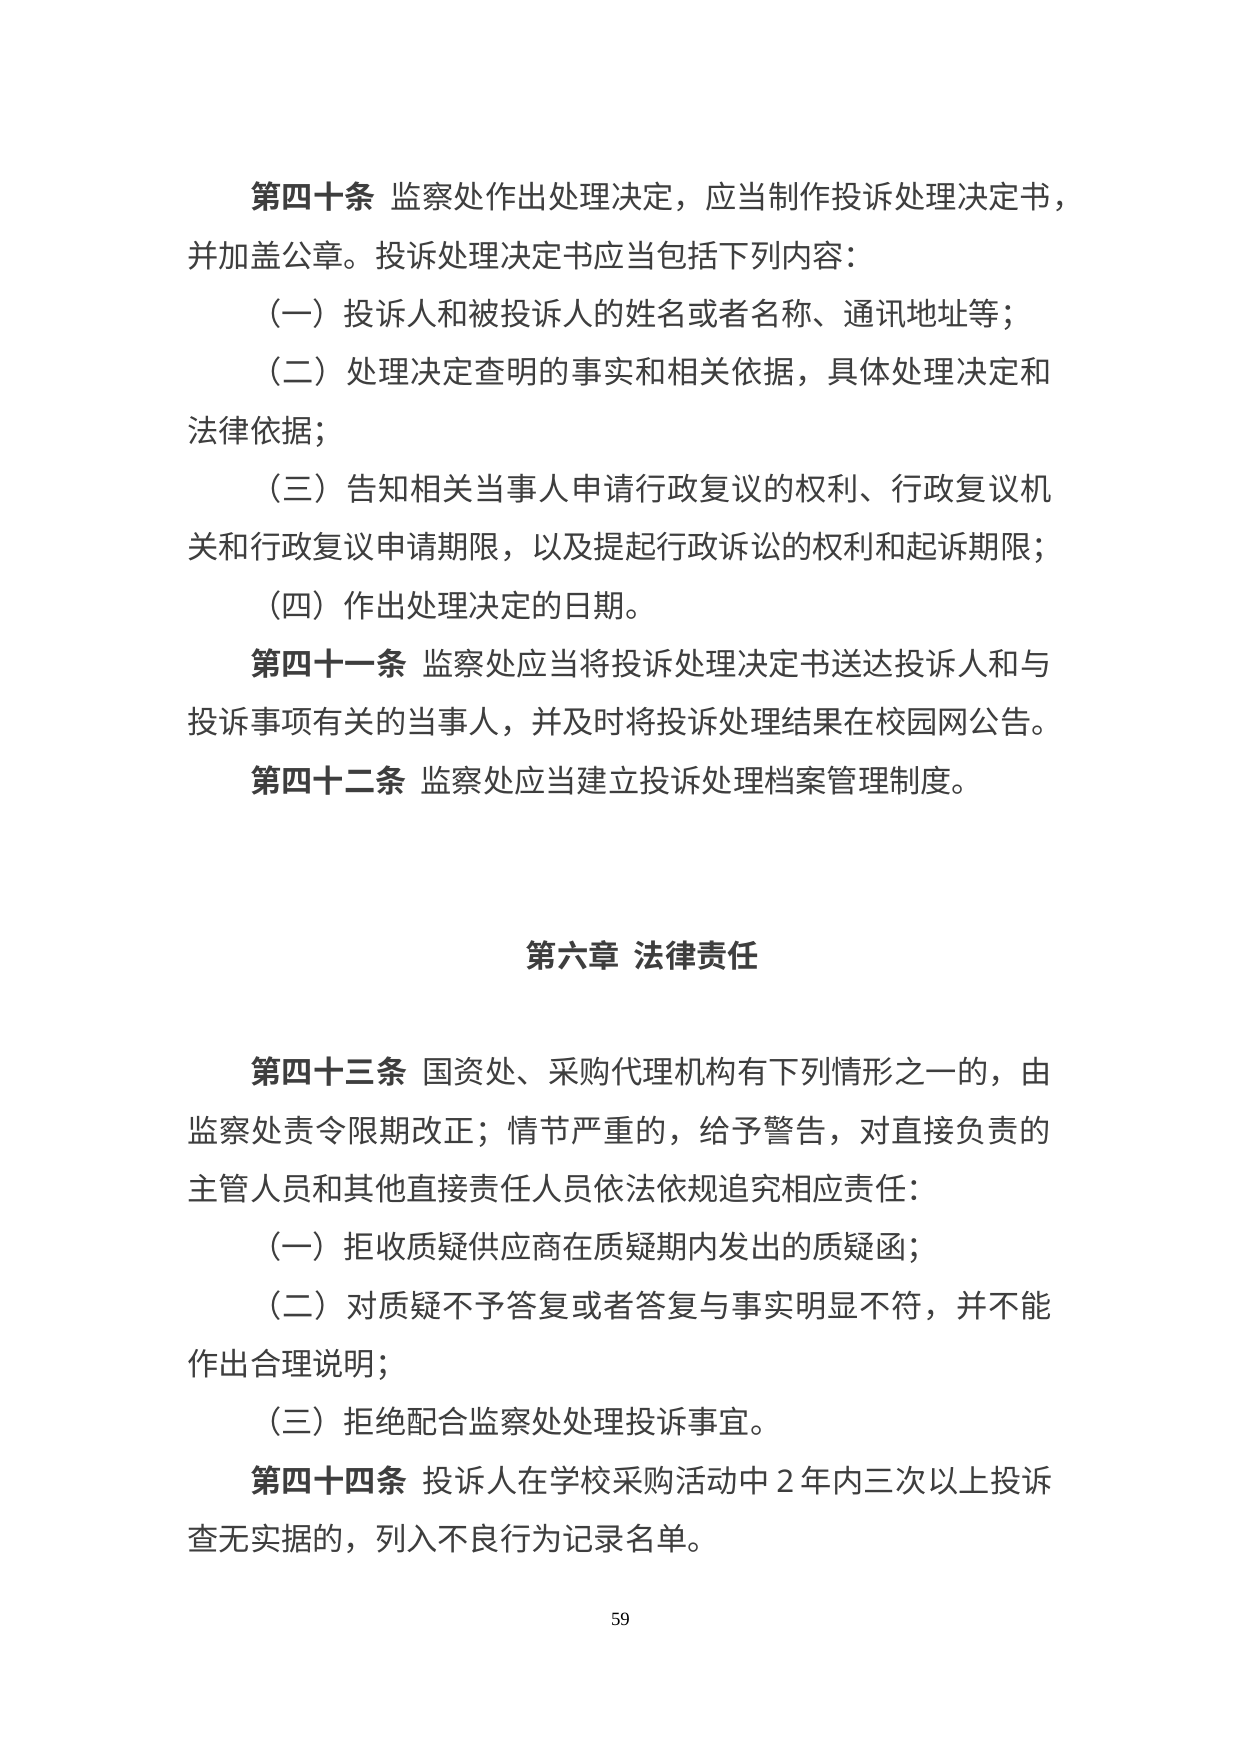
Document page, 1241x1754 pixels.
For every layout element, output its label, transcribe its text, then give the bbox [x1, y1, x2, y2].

text （三）拒绝配合监察处处理投诉事宜。 [187, 1387, 1053, 1445]
text （二）处理决定查明的事实和相关依据，具体处理决定和法律依据； [187, 337, 1053, 454]
text 第四十四条 投诉人在学校采购活动中2年内三次以上投诉查无实据的，列入不良行为记录名单。 [187, 1445, 1053, 1562]
text 第四十条 监察处作出处理决定，应当制作投诉处理决定书，并加盖公章。投诉处理决定书应当包括下列内容： [187, 162, 1053, 279]
text （四）作出处理决定的日期。 [187, 570, 1053, 629]
text 第六章 法律责任 [187, 920, 1053, 979]
text （三）告知相关当事人申请行政复议的权利、行政复议机关和行政复议申请期限，以及提起行政诉讼的权利和起诉期限； [187, 454, 1053, 570]
text （一）投诉人和被投诉人的姓名或者名称、通讯地址等； [187, 279, 1053, 337]
text 第四十二条 监察处应当建立投诉处理档案管理制度。 [187, 745, 1053, 804]
text （一）拒收质疑供应商在质疑期内发出的质疑函； [187, 1212, 1053, 1270]
text （二）对质疑不予答复或者答复与事实明显不符，并不能作出合理说明； [187, 1270, 1053, 1387]
text 第四十三条 国资处、采购代理机构有下列情形之一的，由监察处责令限期改正；情节严重的，给予警告，对直接负责的主管人员和其他直接责任人员依法依规追究相应责任： [187, 1037, 1053, 1212]
text 第四十一条 监察处应当将投诉处理决定书送达投诉人和与投诉事项有关的当事人，并及时将投诉处理结果在校园网公告。 [187, 629, 1053, 745]
